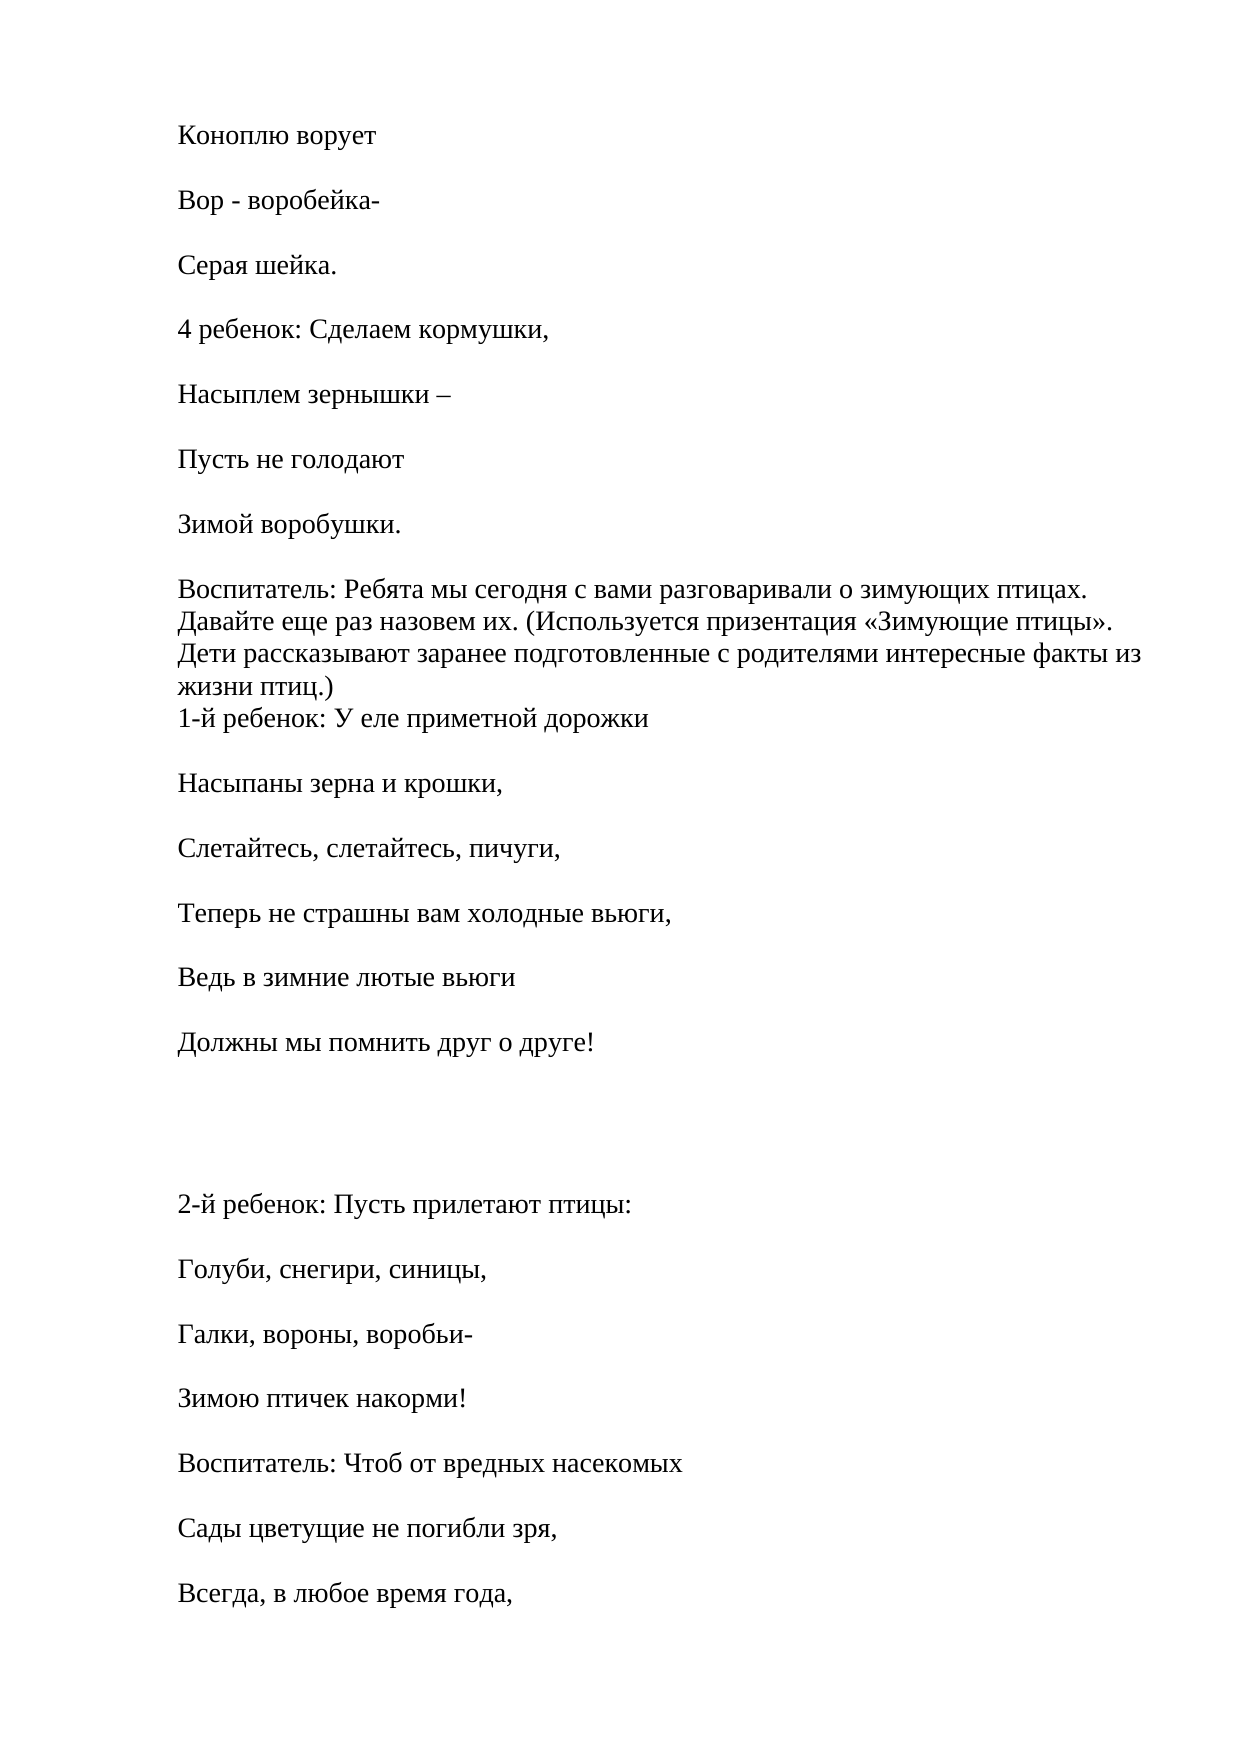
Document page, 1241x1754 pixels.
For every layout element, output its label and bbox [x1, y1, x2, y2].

text [177, 118, 1152, 1608]
